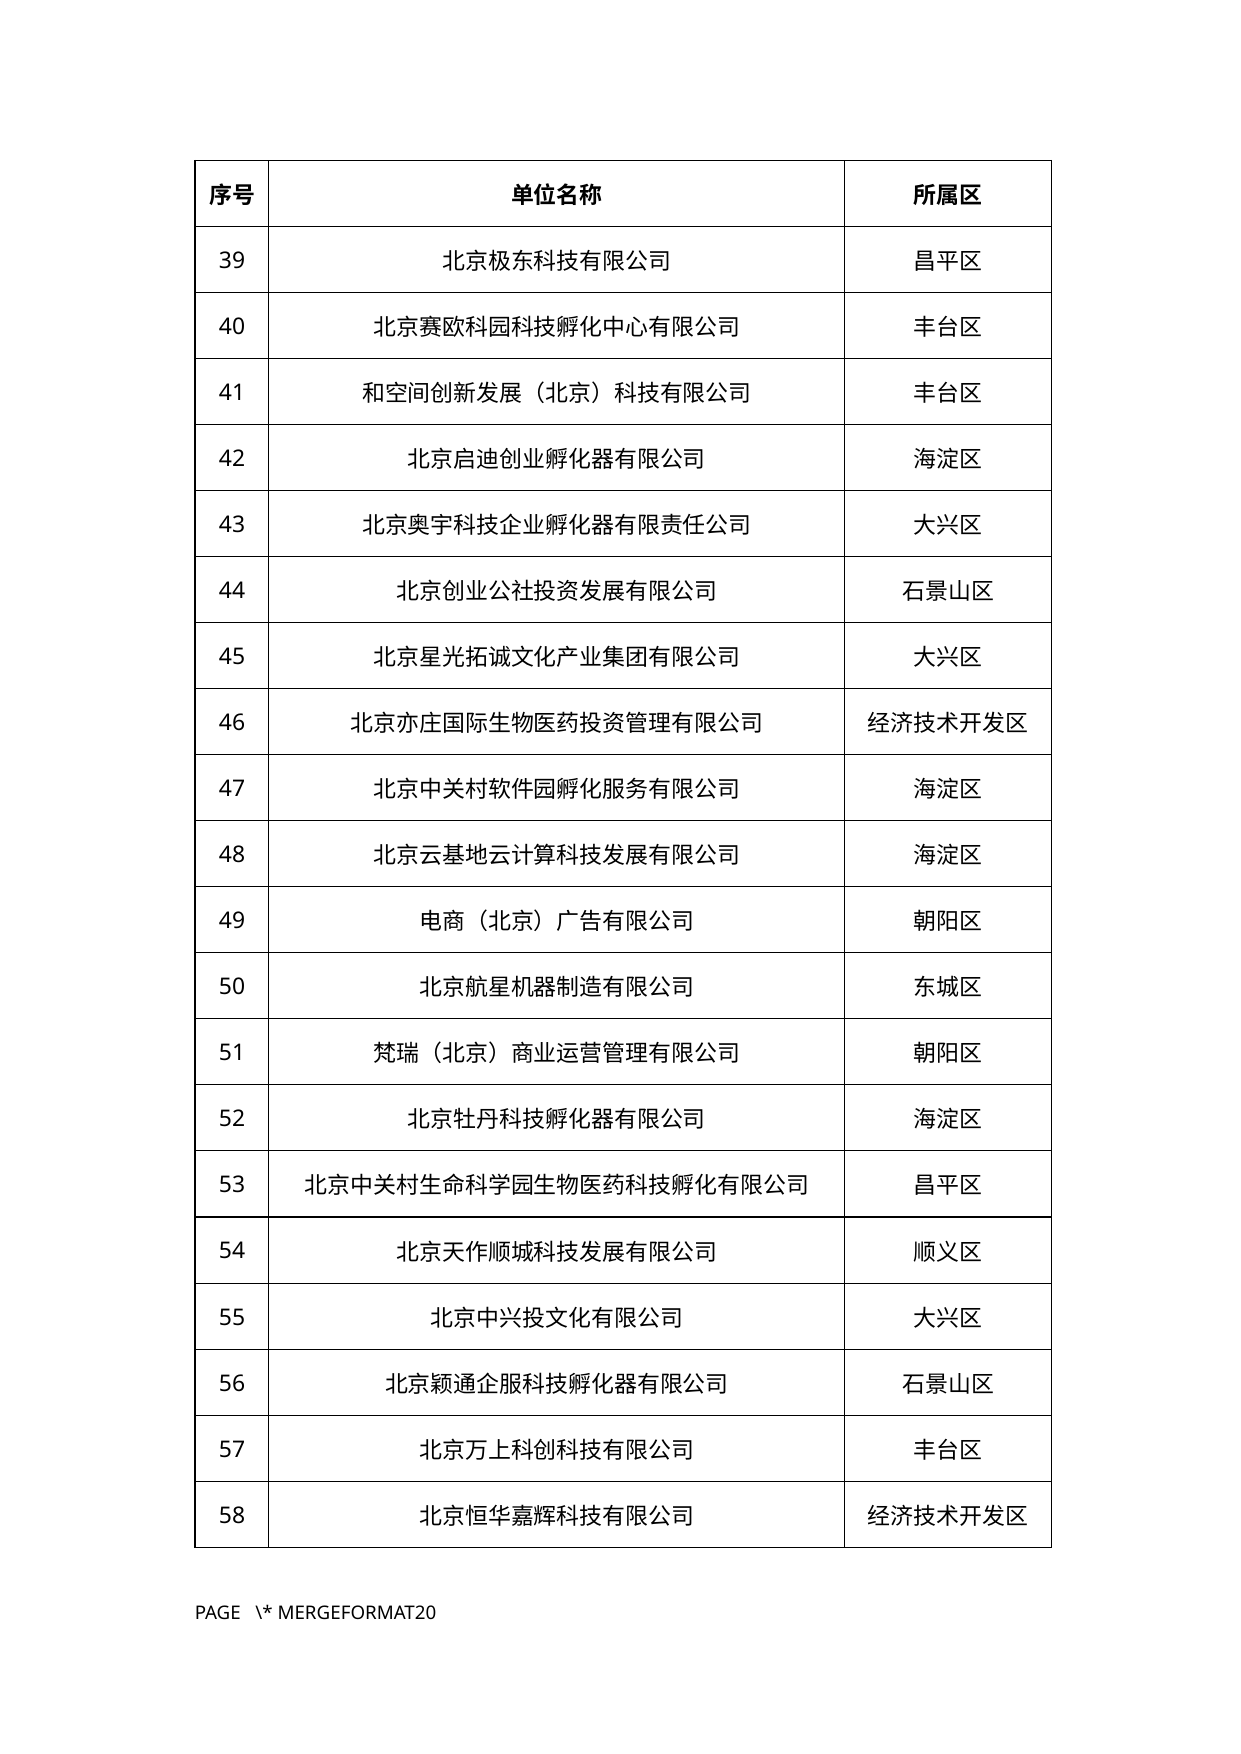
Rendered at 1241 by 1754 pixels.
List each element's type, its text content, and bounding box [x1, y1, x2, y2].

table_cell 海淀区 [845, 1085, 1051, 1150]
table_cell 经济技术开发区 [845, 1482, 1051, 1547]
table_cell 电商（北京）广告有限公司 [269, 887, 844, 952]
table_cell 56 [196, 1350, 268, 1414]
table_cell 北京亦庄国际生物医药投资管理有限公司 [269, 689, 844, 754]
table_header 序号 [196, 161, 268, 226]
table_cell 朝阳区 [845, 1019, 1051, 1084]
table_cell 50 [196, 953, 268, 1018]
table_cell 41 [196, 359, 268, 424]
table_cell 57 [196, 1416, 268, 1481]
table_cell 北京启迪创业孵化器有限公司 [269, 425, 844, 490]
table_cell 北京航星机器制造有限公司 [269, 953, 844, 1018]
table_cell 石景山区 [845, 1350, 1051, 1414]
table_cell 北京恒华嘉辉科技有限公司 [269, 1482, 844, 1547]
table_cell 北京云基地云计算科技发展有限公司 [269, 821, 844, 886]
table_cell 石景山区 [845, 557, 1051, 622]
table_cell 47 [196, 755, 268, 820]
table_cell 东城区 [845, 953, 1051, 1018]
table_cell 经济技术开发区 [845, 689, 1051, 754]
table_cell 昌平区 [845, 1151, 1051, 1216]
table_cell 大兴区 [845, 1284, 1051, 1348]
table_cell 丰台区 [845, 1416, 1051, 1481]
table_cell 北京奥宇科技企业孵化器有限责任公司 [269, 491, 844, 556]
table_cell 北京极东科技有限公司 [269, 227, 844, 292]
table_cell 顺义区 [845, 1218, 1051, 1282]
table_cell 51 [196, 1019, 268, 1084]
table_cell 北京赛欧科园科技孵化中心有限公司 [269, 293, 844, 358]
table_cell 北京牡丹科技孵化器有限公司 [269, 1085, 844, 1150]
table_cell 北京中关村生命科学园生物医药科技孵化有限公司 [269, 1151, 844, 1216]
table_cell 48 [196, 821, 268, 886]
table_cell 北京万上科创科技有限公司 [269, 1416, 844, 1481]
table_cell 海淀区 [845, 821, 1051, 886]
table_cell 43 [196, 491, 268, 556]
table_cell 北京天作顺城科技发展有限公司 [269, 1218, 844, 1282]
table_cell 昌平区 [845, 227, 1051, 292]
table_header 单位名称 [269, 161, 844, 226]
table_cell 52 [196, 1085, 268, 1150]
table_header 所属区 [845, 161, 1051, 226]
table_cell 55 [196, 1284, 268, 1348]
table_cell 北京中兴投文化有限公司 [269, 1284, 844, 1348]
table_cell 丰台区 [845, 359, 1051, 424]
table_cell 53 [196, 1151, 268, 1216]
table_cell 大兴区 [845, 491, 1051, 556]
table_cell 北京中关村软件园孵化服务有限公司 [269, 755, 844, 820]
table_cell 45 [196, 623, 268, 688]
table_cell 北京星光拓诚文化产业集团有限公司 [269, 623, 844, 688]
table_cell 和空间创新发展（北京）科技有限公司 [269, 359, 844, 424]
table_cell 46 [196, 689, 268, 754]
table_cell 丰台区 [845, 293, 1051, 358]
table_cell 42 [196, 425, 268, 490]
table_cell 49 [196, 887, 268, 952]
table_cell 海淀区 [845, 755, 1051, 820]
table_cell 44 [196, 557, 268, 622]
table_cell 北京颖通企服科技孵化器有限公司 [269, 1350, 844, 1414]
table_cell 54 [196, 1218, 268, 1282]
table_cell 海淀区 [845, 425, 1051, 490]
table_cell 朝阳区 [845, 887, 1051, 952]
table_cell 58 [196, 1482, 268, 1547]
table_cell 北京创业公社投资发展有限公司 [269, 557, 844, 622]
table_cell 大兴区 [845, 623, 1051, 688]
table_cell 40 [196, 293, 268, 358]
table_cell 梵瑞（北京）商业运营管理有限公司 [269, 1019, 844, 1084]
table_cell 39 [196, 227, 268, 292]
